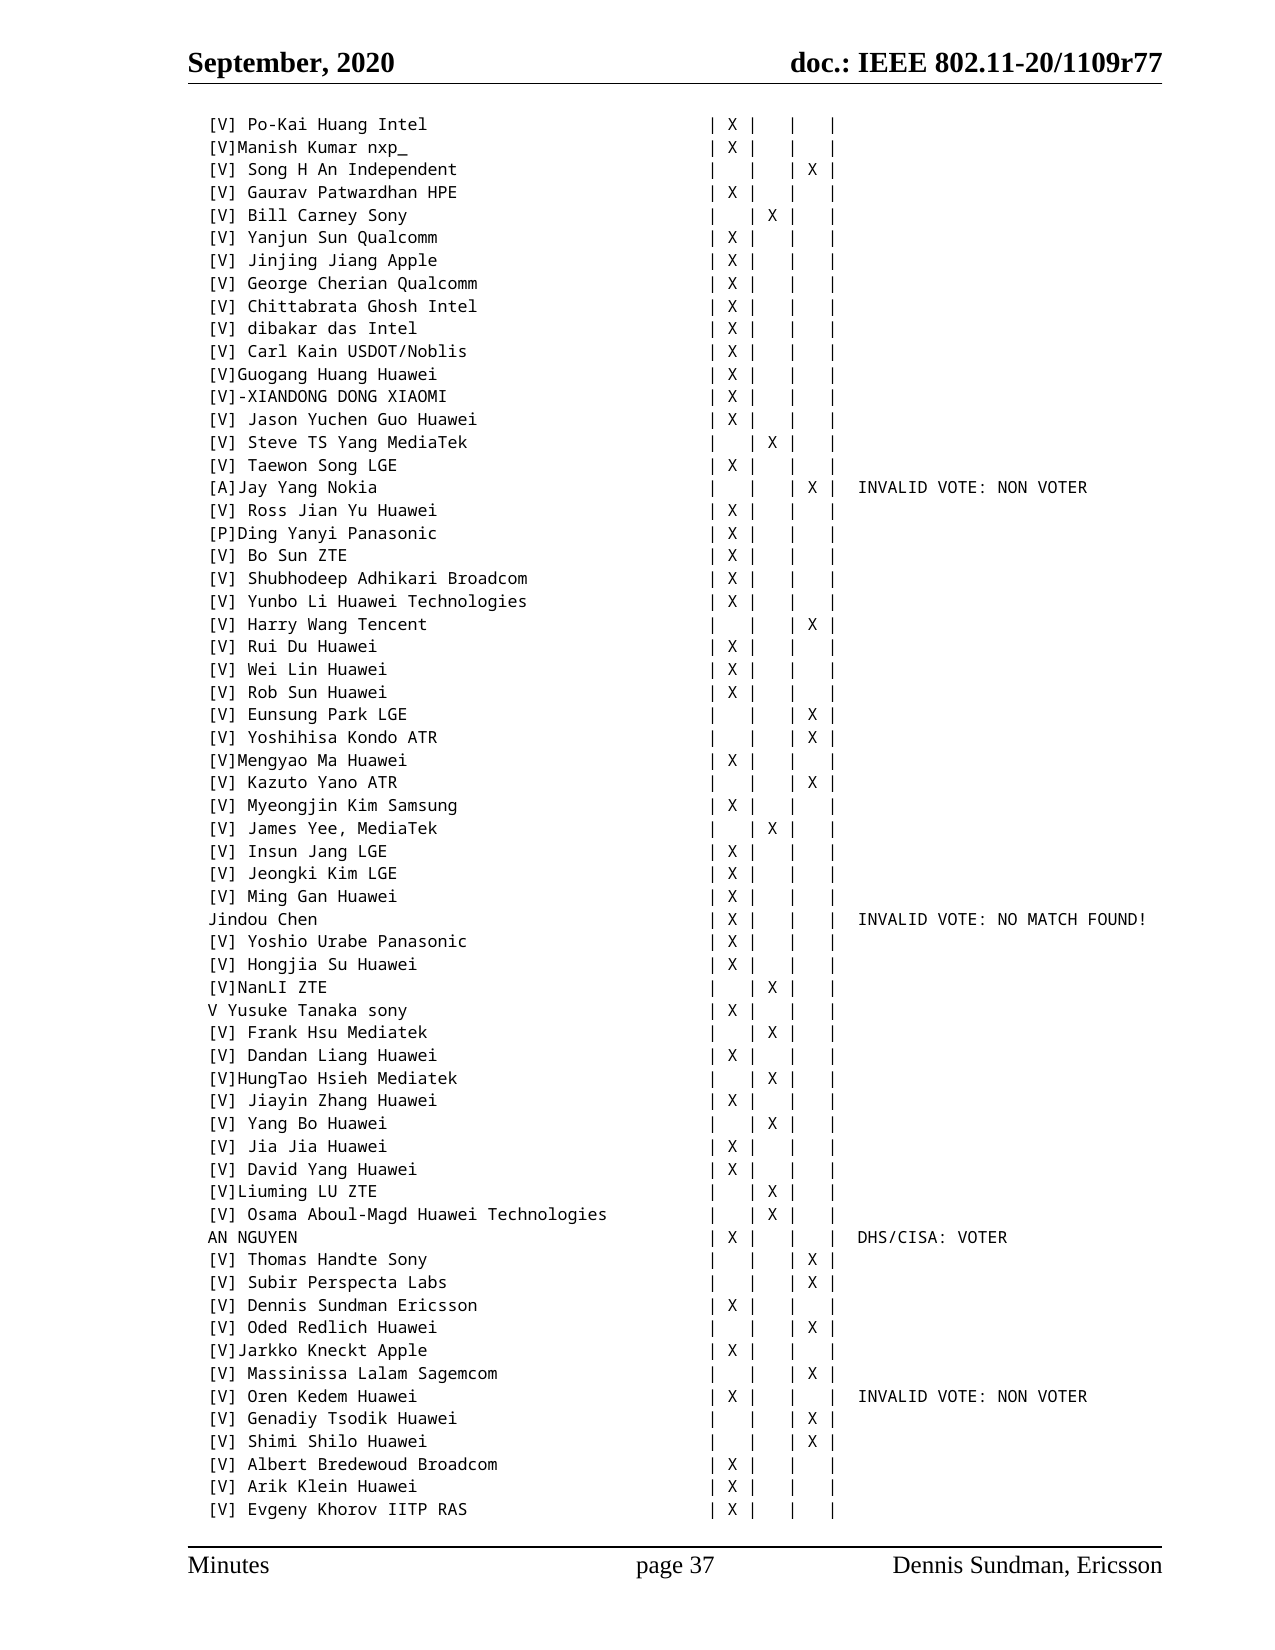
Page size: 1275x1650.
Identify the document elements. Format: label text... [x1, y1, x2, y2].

text [V] Eunsung Park LGE | | | X | [187, 703, 1162, 726]
text [V] Ming Gan Huawei | X | | | [187, 884, 1162, 907]
text [V] Insun Jang LGE | X | | | [187, 839, 1162, 862]
text [V] Ross Jian Yu Huawei | X | | | [187, 498, 1162, 521]
text [V] Jeongki Kim LGE | X | | | [187, 862, 1162, 884]
text V Yusuke Tanaka sony | X | | | [187, 998, 1162, 1021]
text [V]HungTao Hsieh Mediatek | | X | | [187, 1066, 1162, 1089]
text [V]NanLI ZTE | | X | | [187, 975, 1162, 998]
text [V] Chittabrata Ghosh Intel | X | | | [187, 294, 1162, 317]
text [V] Shubhodeep Adhikari Broadcom | X | | | [187, 567, 1162, 589]
text Jindou Chen | X | | | INVALID VOTE: NO MATCH FOUND! [187, 907, 1162, 930]
text [V] dibakar das Intel | X | | | [187, 317, 1162, 339]
text [V] Po-Kai Huang Intel | X | | | [187, 112, 1162, 135]
text [P]Ding Yanyi Panasonic | X | | | [187, 521, 1162, 544]
text [V] James Yee, MediaTek | | X | | [187, 816, 1162, 839]
text [V]Guogang Huang Huawei | X | | | [187, 362, 1162, 385]
text [V]-XIANDONG DONG XIAOMI | X | | | [187, 385, 1162, 408]
text [V] Bill Carney Sony | | X | | [187, 203, 1162, 226]
text [V] Bo Sun ZTE | X | | | [187, 544, 1162, 567]
text [A]Jay Yang Nokia | | | X | INVALID VOTE: NON VOTER [187, 476, 1162, 498]
text [V] Thomas Handte Sony | | | X | [187, 1248, 1162, 1271]
text [V] Hongjia Su Huawei | X | | | [187, 953, 1162, 975]
text [V]Mengyao Ma Huawei | X | | | [187, 748, 1162, 771]
text [V] Yanjun Sun Qualcomm | X | | | [187, 226, 1162, 249]
text [V] Harry Wang Tencent | | | X | [187, 612, 1162, 635]
text [V] Taewon Song LGE | X | | | [187, 453, 1162, 476]
text [V] Massinissa Lalam Sagemcom | | | X | [187, 1361, 1162, 1384]
text [V] Jia Jia Huawei | X | | | [187, 1134, 1162, 1157]
text [V] Oren Kedem Huawei | X | | | INVALID VOTE: NON VOTER [187, 1384, 1162, 1407]
text [V] Yang Bo Huawei | | X | | [187, 1112, 1162, 1134]
text [V] George Cherian Qualcomm | X | | | [187, 271, 1162, 294]
text [V] Genadiy Tsodik Huawei | | | X | [187, 1407, 1162, 1429]
text [V] Yoshio Urabe Panasonic | X | | | [187, 930, 1162, 953]
text AN NGUYEN | X | | | DHS/CISA: VOTER [187, 1225, 1162, 1248]
text [V] Shimi Shilo Huawei | | | X | [187, 1429, 1162, 1452]
text [V] Rui Du Huawei | X | | | [187, 635, 1162, 657]
text [V] Dennis Sundman Ericsson | X | | | [187, 1293, 1162, 1316]
text [V]Manish Kumar nxp_ | X | | | [187, 135, 1162, 158]
text [V] Albert Bredewoud Broadcom | X | | | [187, 1452, 1162, 1475]
text [V] Yoshihisa Kondo ATR | | | X | [187, 726, 1162, 748]
text [V]Jarkko Kneckt Apple | X | | | [187, 1339, 1162, 1361]
text [V] Carl Kain USDOT/Noblis | X | | | [187, 339, 1162, 362]
text [V] Jason Yuchen Guo Huawei | X | | | [187, 408, 1162, 430]
text [V] Dandan Liang Huawei | X | | | [187, 1043, 1162, 1066]
text [V] David Yang Huawei | X | | | [187, 1157, 1162, 1180]
text [V] Evgeny Khorov IITP RAS | X | | | [187, 1498, 1162, 1520]
text [V] Jiayin Zhang Huawei | X | | | [187, 1089, 1162, 1112]
text [V] Rob Sun Huawei | X | | | [187, 680, 1162, 703]
text [V] Wei Lin Huawei | X | | | [187, 657, 1162, 680]
text [V]Liuming LU ZTE | | X | | [187, 1180, 1162, 1202]
text [V] Yunbo Li Huawei Technologies | X | | | [187, 589, 1162, 612]
text [V] Jinjing Jiang Apple | X | | | [187, 249, 1162, 271]
text [V] Song H An Independent | | | X | [187, 158, 1162, 181]
text [V] Frank Hsu Mediatek | | X | | [187, 1021, 1162, 1043]
text [V] Gaurav Patwardhan HPE | X | | | [187, 181, 1162, 203]
text [V] Steve TS Yang MediaTek | | X | | [187, 430, 1162, 453]
text [V] Oded Redlich Huawei | | | X | [187, 1316, 1162, 1339]
text [V] Myeongjin Kim Samsung | X | | | [187, 794, 1162, 816]
text [V] Arik Klein Huawei | X | | | [187, 1475, 1162, 1498]
text [V] Osama Aboul-Magd Huawei Technologies | | X | | [187, 1202, 1162, 1225]
text [V] Subir Perspecta Labs | | | X | [187, 1271, 1162, 1293]
text [V] Kazuto Yano ATR | | | X | [187, 771, 1162, 794]
